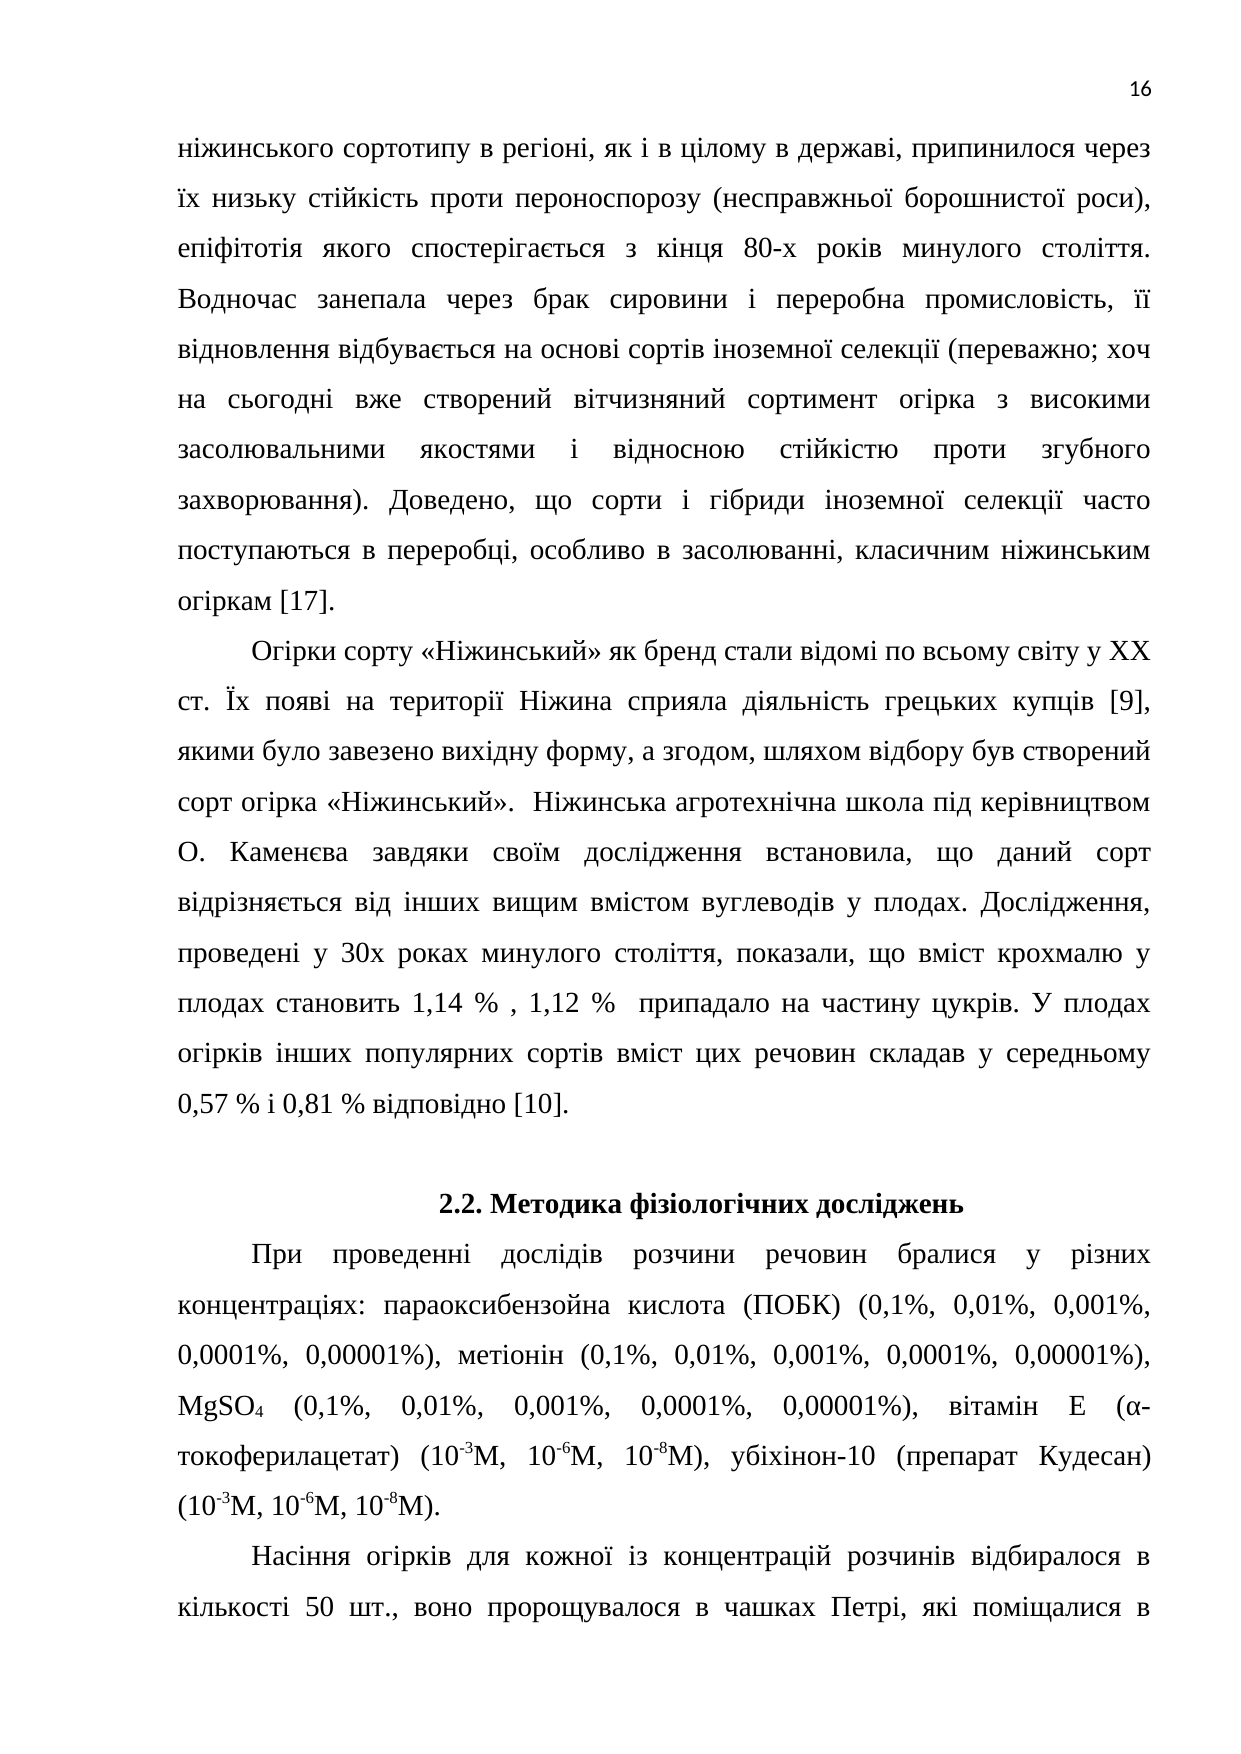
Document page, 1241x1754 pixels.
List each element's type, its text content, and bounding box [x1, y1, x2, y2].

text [177, 130, 1152, 616]
text Огірки сорту «Ніжинський» як бренд стали відомі по всьому світу у ХХ ст. Їх появі на території Ніжина сприяла діяльність грецьких купців [9], якими було завезено вихідну форму, а згодом, шляхом відбору був створений сорт огірка «Ніжинський». Ніжинська агротехнічна школа під керівництвом О. Каменєва завдяки своїм дослідження встановила, що даний сорт відрізняється від інших вищим вмістом вуглеводів у плодах. Дослідження, проведені у 30х роках минулого століття, показали, що вміст крохмалю у плодах становить 1,14 % , 1,12 % припадало на частину цукрів. У плодах огірків інших популярних сортів вміст цих речовин складав у середньому 0,57 % і 0,81 % відповідно [10]. [177, 633, 1152, 1119]
text При проведенні дослідів розчини речовин бралися у різних концентраціях: параоксибензойна кислота (ПОБК) (0,1%, 0,01%, 0,001%, 0,0001%, 0,00001%), метіонін (0,1%, 0,01%, 0,001%, 0,0001%, 0,00001%), MgSO4 (0,1%, 0,01%, 0,001%, 0,0001%, 0,00001%), вітамін Е (α-токоферилацетат) (10-3М, 10-6М, 10-8М), убіхінон-10 (препарат Кудесан) (10-3М, 10-6М, 10-8М). [177, 1237, 1152, 1522]
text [177, 1538, 1152, 1622]
text 2.2. Методика фізіологічних досліджень [177, 1186, 1152, 1220]
